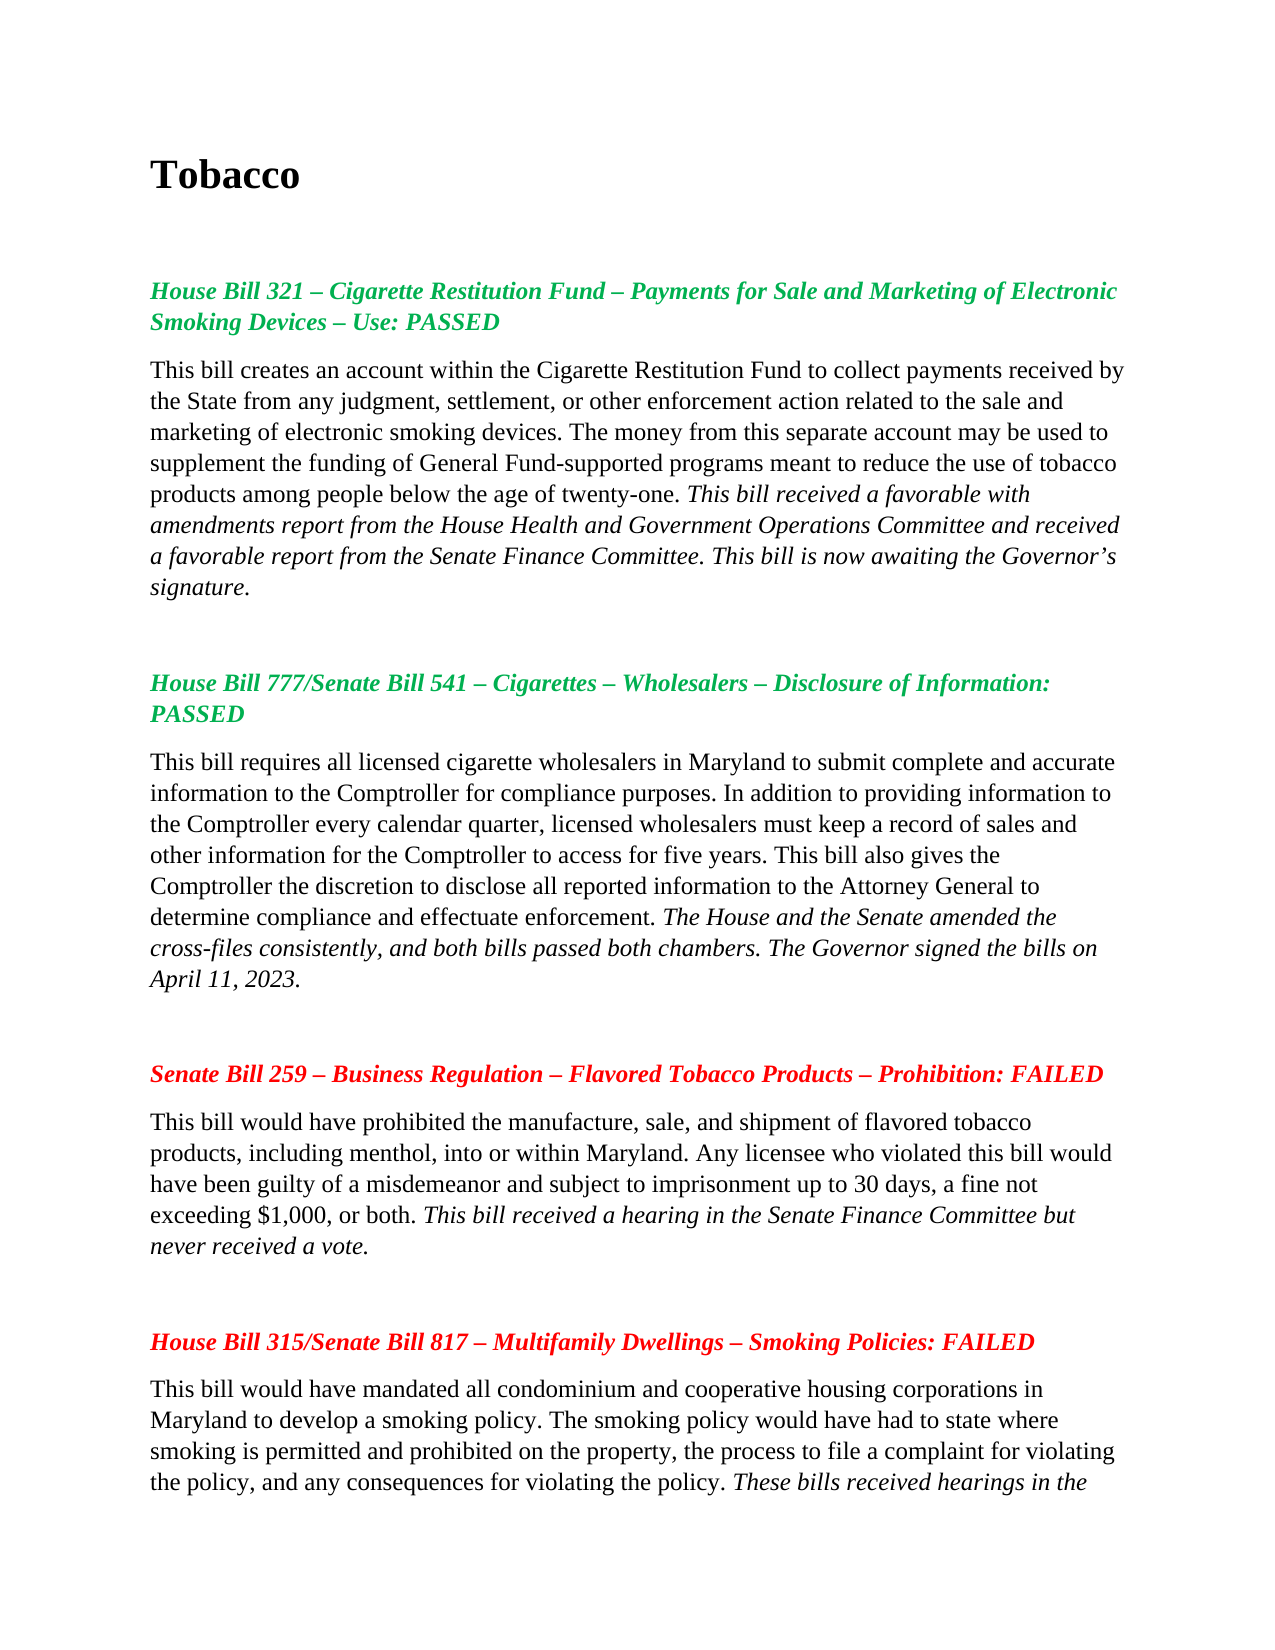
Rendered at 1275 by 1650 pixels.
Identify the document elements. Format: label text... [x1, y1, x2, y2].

text This bill requires all licensed cigarette wholesalers in Maryland to submit complete and accurate information to the Comptroller for compliance purposes. In addition to providing information to the Comptroller every calendar quarter, licensed wholesalers must keep a record of sales and other information for the Comptroller to access for five years. This bill also gives the Comptroller the discretion to disclose all reported information to the Attorney General to determine compliance and effectuate enforcement. The House and the Senate amended the cross-files consistently, and both bills passed both chambers. The Governor signed the bills on April 11, 2023. [150, 747, 1125, 993]
text House Bill 315/Senate Bill 817 – Multifamily Dwellings – Smoking Policies: FAILED [150, 1327, 1125, 1355]
text Tobacco [150, 150, 1125, 198]
text House Bill 321 – Cigarette Restitution Fund – Payments for Sale and Marketing of Electronic Smoking Devices – Use: PASSED [150, 276, 1125, 336]
text This bill would have prohibited the manufacture, sale, and shipment of flavored tobacco products, including menthol, into or within Maryland. Any licensee who violated this bill would have been guilty of a misdemeanor and subject to imprisonment up to 30 days, a fine not exceeding $1,000, or both. This bill received a hearing in the Senate Finance Committee but never received a vote. [150, 1107, 1125, 1260]
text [150, 1374, 1125, 1496]
text Senate Bill 259 – Business Regulation – Flavored Tobacco Products – Prohibition: FAILED [150, 1059, 1125, 1088]
text This bill creates an account within the Cigarette Restitution Fund to collect payments received by the State from any judgment, settlement, or other enforcement action related to the sale and marketing of electronic smoking devices. The money from this separate account may be used to supplement the funding of General Fund-supported programs meant to reduce the use of tobacco products among people below the age of twenty-one. This bill received a favorable with amendments report from the House Health and Government Operations Committee and received a favorable report from the Senate Finance Committee. This bill is now awaiting the Governor’s signature. [150, 355, 1125, 601]
text House Bill 777/Senate Bill 541 – Cigarettes – Wholesalers – Disclosure of Information: PASSED [150, 668, 1125, 728]
